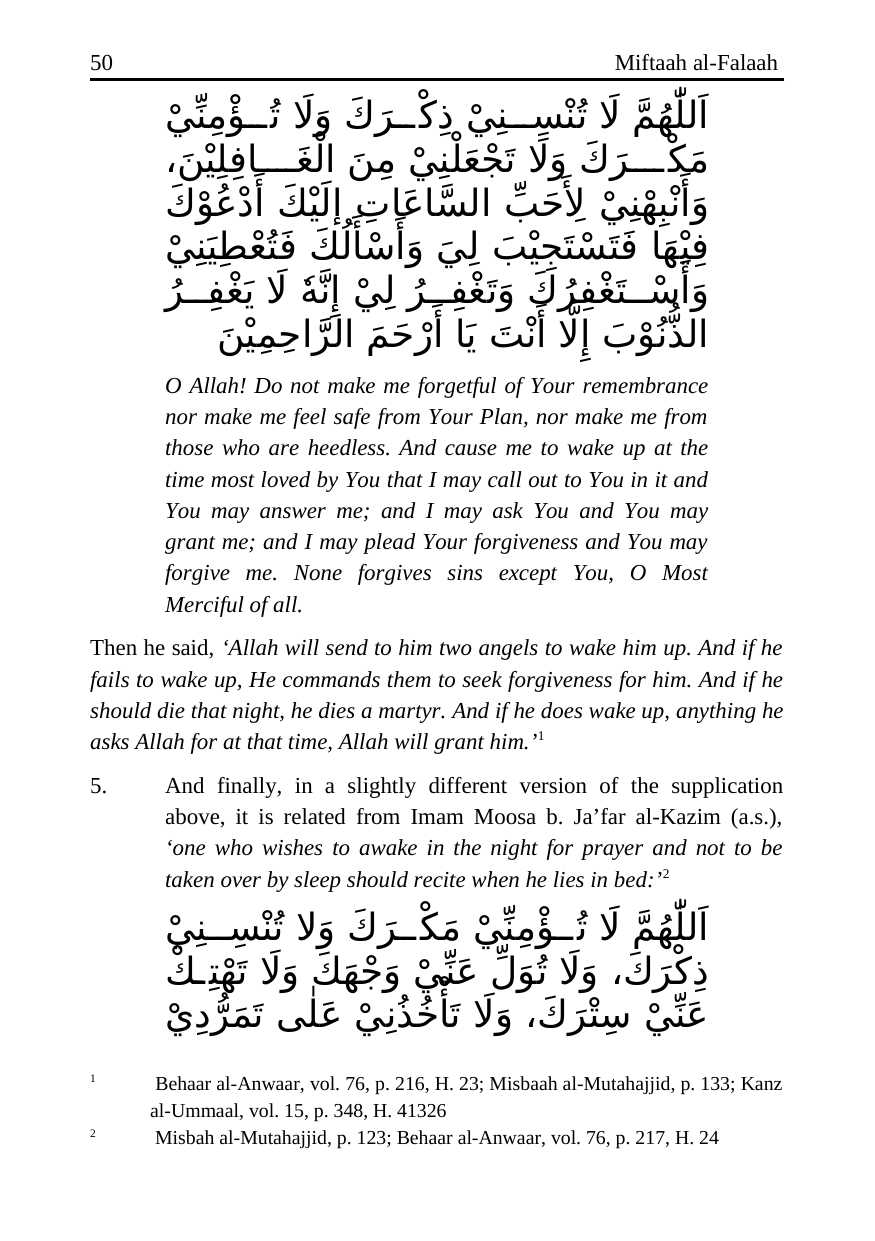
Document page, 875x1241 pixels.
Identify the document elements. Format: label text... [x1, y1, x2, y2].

text O Allah! Do not make me forgetful of Your remembrance nor make me feel safe from Your Plan, nor make me from those who are heedless. And cause me to wake up at the time most loved by You that I may call out to You in it and You may answer me; and I may ask You and You may grant me; and I may plead Your forgiveness and You may forgive me. None forgives sins except You, O Most Merciful of all. [165, 368, 709, 618]
text اَللّٰهُمَّ لَا تُنْسِنِيْ ذِكْرَكَ وَلَا تُؤْمِنِّيْ مَكْرَكَ وَلَا تَجْعَلْنِيْ مِنَ الْغَافِلِيْنَ، وَأَنْبِهْنِيْ لِأَحَبِّ السَّاعَاتِ إلَيْكَ أَدْعُوْكَ فِيْهَا فَتَسْتَجِيْبَ لِيَ وَأَسْأَلُكَ فَتُعْطِيَنِيْ وَأَسْتَغْفِرُكَ وَتَغْفِرُ لِيْ إِنَّهٗ لَا يَغْفِرُ الذُّنُوْبَ إِلَّا أَنْتَ يَا أَرْحَمَ الرَّاحِمِيْنَ [165, 94, 709, 356]
text Then he said, ‘Allah will send to him two angels to wake him up. And if he fails to wake up, He commands them to seek forgiveness for him. And if he should die that night, he dies a martyr. And if he does wake up, anything he asks Allah for at that time, Allah will grant him.’ [90, 631, 784, 756]
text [165, 906, 709, 1037]
text 5. And finally, in a slightly different version of the supplication above, it is related from Imam Moosa b. Ja’far al-Kazim (a.s.), ‘one who wishes to awake in the night for prayer and not to be taken over by sleep should recite when he lies in bed:’ [90, 768, 784, 893]
